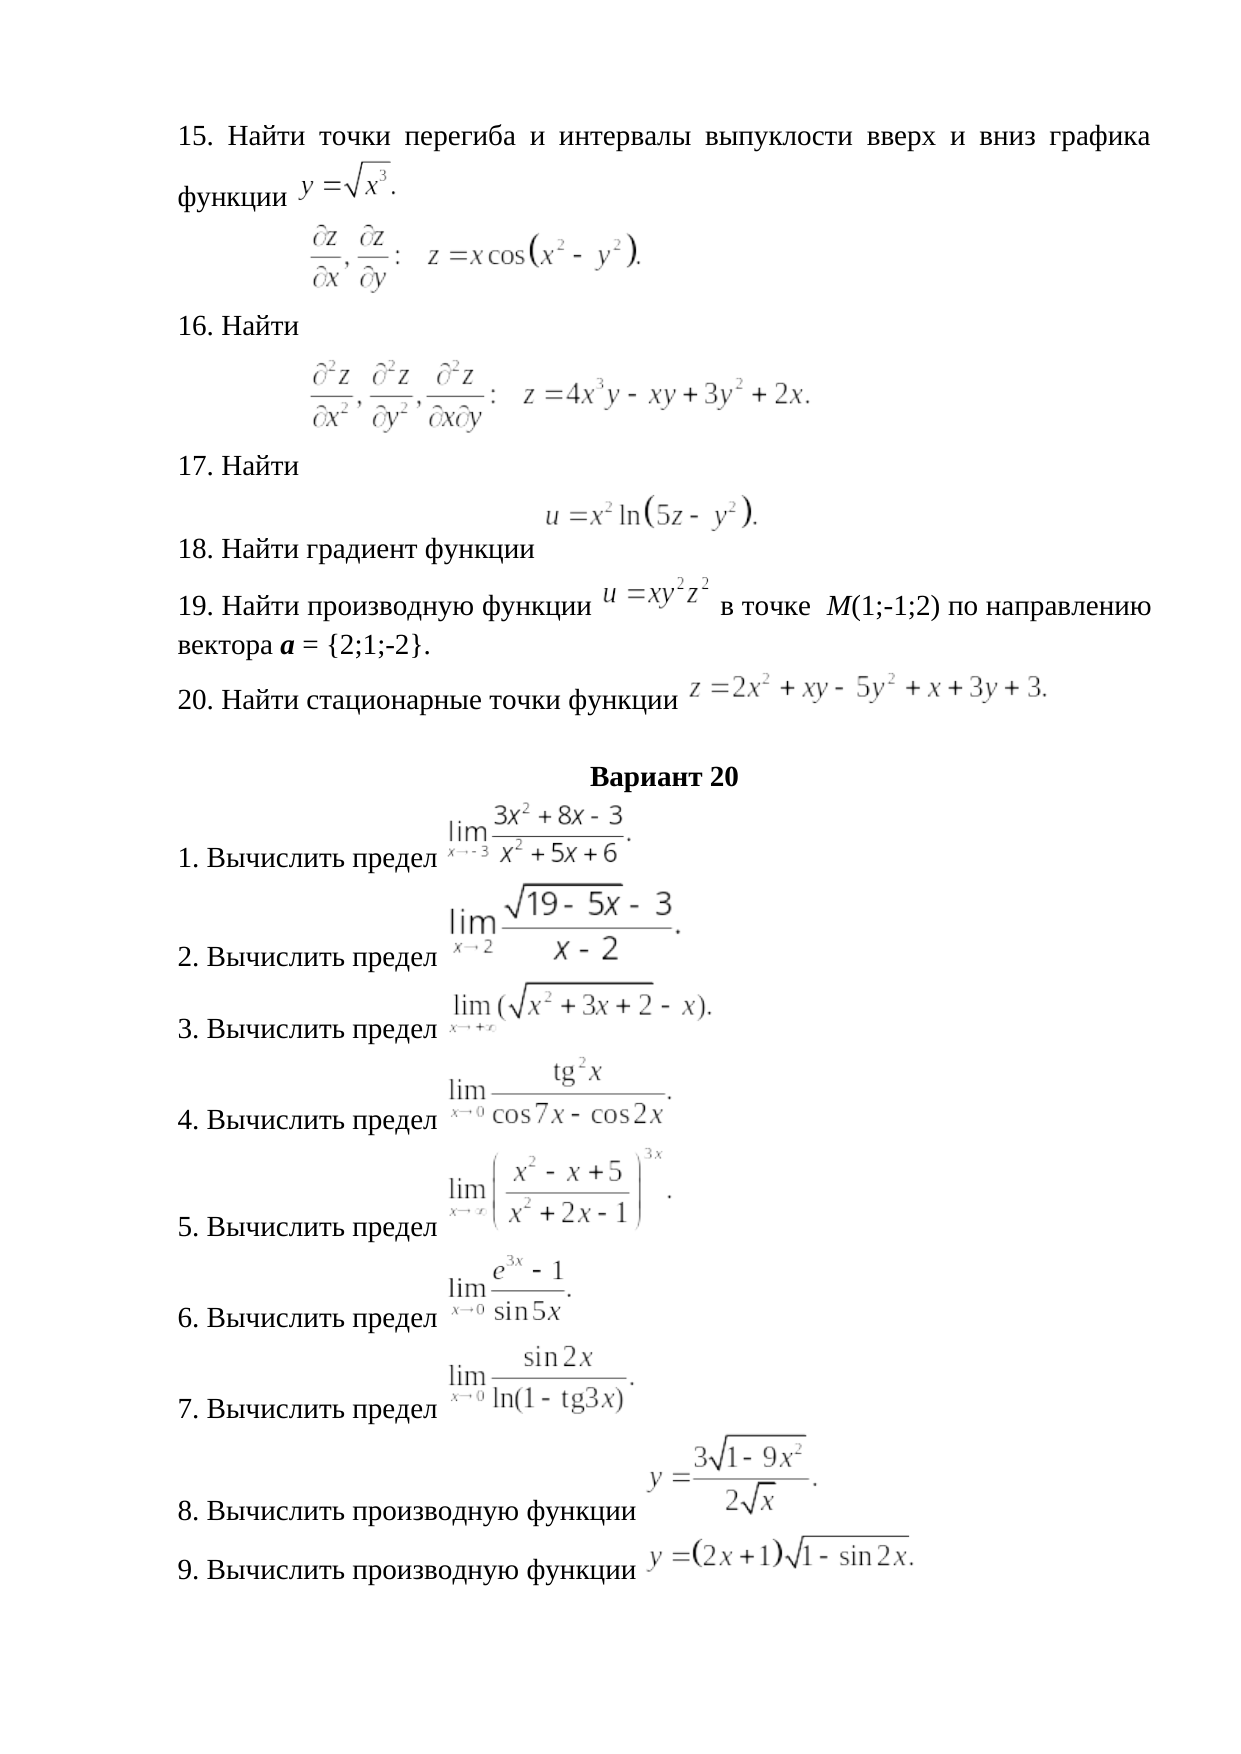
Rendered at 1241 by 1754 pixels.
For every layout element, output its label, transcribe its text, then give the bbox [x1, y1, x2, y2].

text 17. Найти [177, 353, 1152, 482]
text 9. Вычислить производную функции [177, 1531, 1152, 1586]
text 18. Найти градиент функции [177, 492, 1152, 564]
text 6. Вычислить предел [177, 1247, 1152, 1333]
text 3. Вычислить предел [177, 978, 1152, 1045]
text 16. Найти [177, 218, 1152, 342]
text 15. Найти точки перегиба и интервалы выпуклости вверх и вниз графика функции [177, 118, 1152, 213]
text 2. Вычислить предел [177, 879, 1152, 973]
text 4. Вычислить предел [177, 1050, 1152, 1136]
text 5. Вычислить предел [177, 1141, 1152, 1242]
text 1. Вычислить предел [177, 797, 1152, 874]
text Вариант 20 [177, 759, 1152, 792]
text 20. Найти стационарные точки функции [177, 665, 1152, 715]
text 7. Вычислить предел [177, 1338, 1152, 1424]
text 8. Вычислить производную функции [177, 1429, 1152, 1526]
text 19. Найти производную функции в точке М(1;-1;2) по направлению вектора а = {2;1;-2}. [177, 572, 1152, 660]
